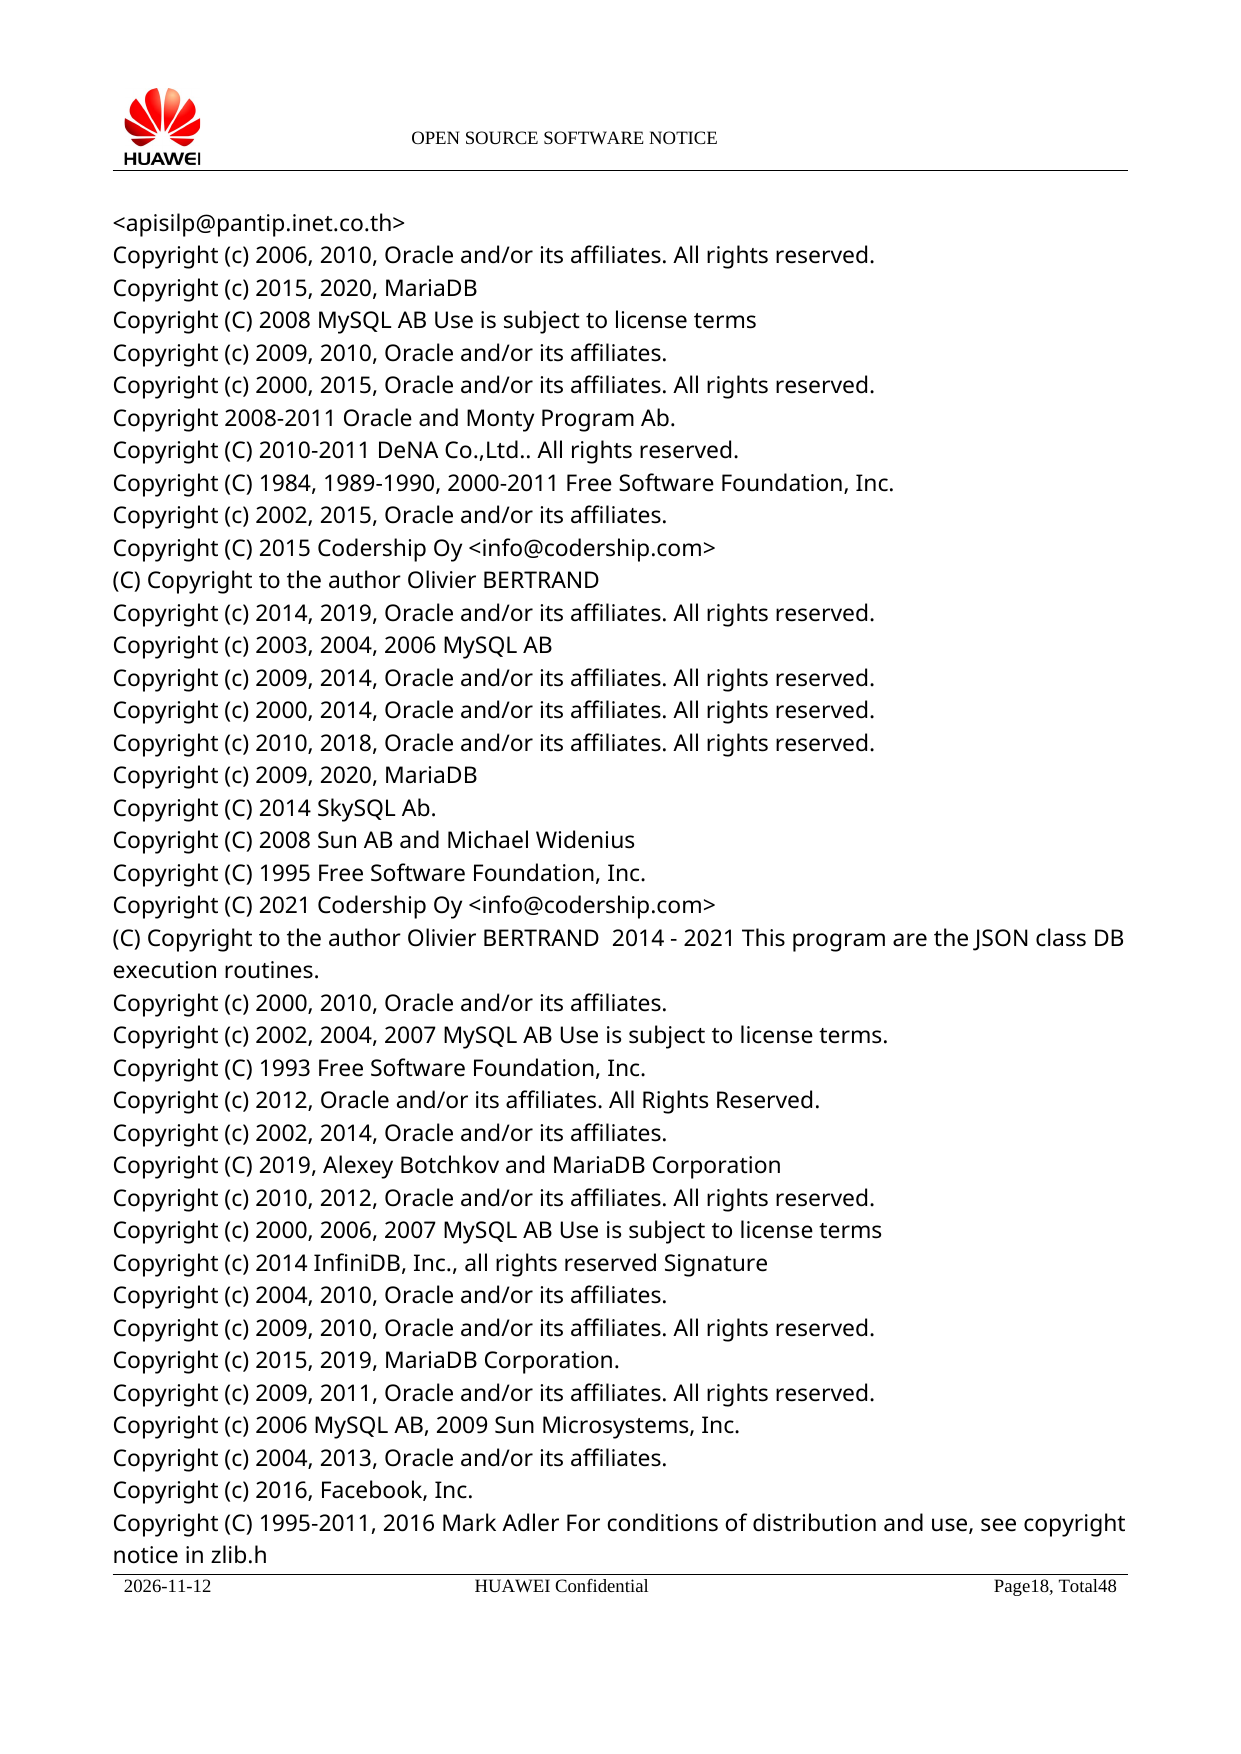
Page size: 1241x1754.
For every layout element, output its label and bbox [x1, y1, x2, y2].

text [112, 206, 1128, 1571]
picture [124, 88, 201, 165]
